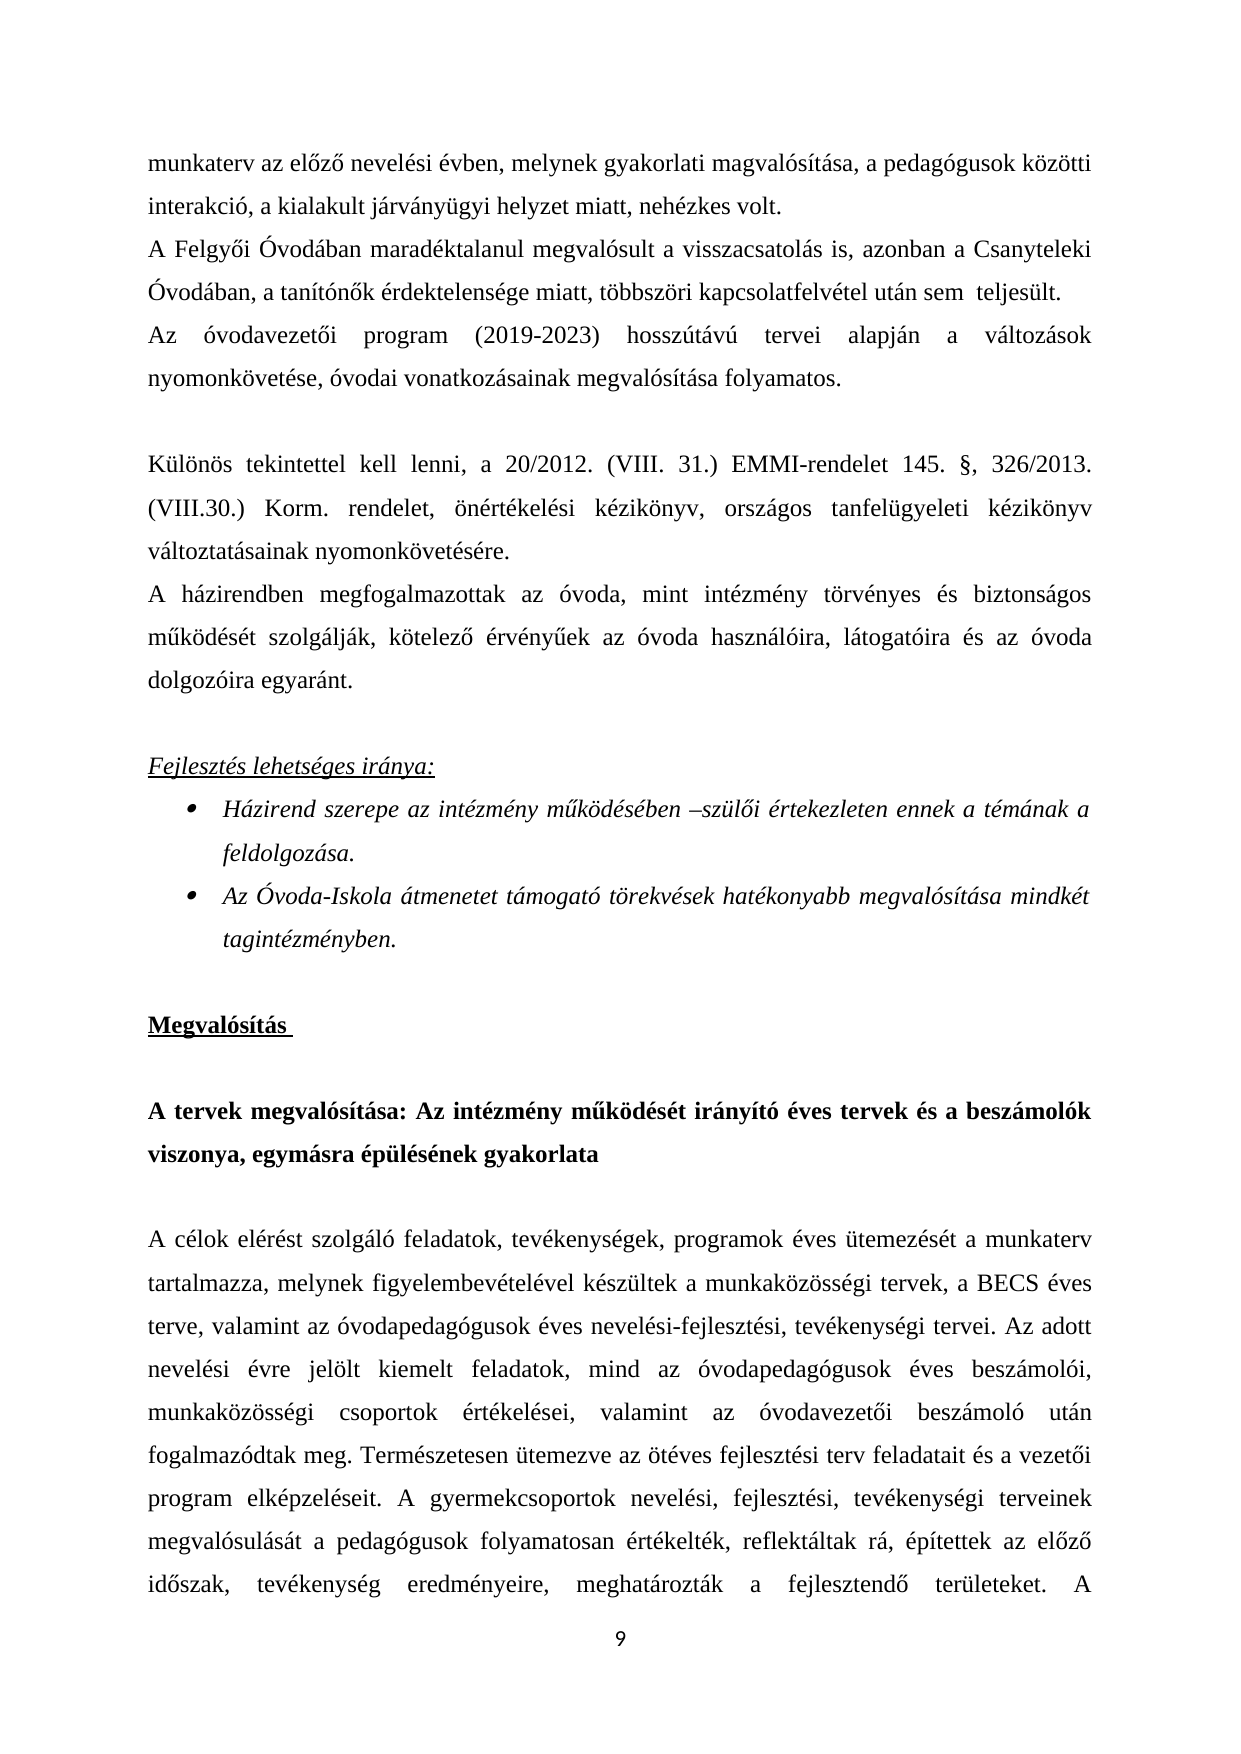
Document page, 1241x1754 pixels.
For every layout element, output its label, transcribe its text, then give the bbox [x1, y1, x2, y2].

text Az óvodavezetői program (2019-2023) hosszútávú tervei alapján a változások nyomonkövetése, óvodai vonatkozásainak megvalósítása folyamatos. [148, 320, 1093, 392]
text A házirendben megfogalmazottak az óvoda, mint intézmény törvényes és biztonságos működését szolgálják, kötelező érvényűek az óvoda használóira, látogatóira és az óvoda dolgozóira egyaránt. [148, 579, 1093, 694]
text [148, 148, 1093, 219]
text Különös tekintettel kell lenni, a 20/2012. (VIII. 31.) EMMI-rendelet 145. §, 326/2013. (VIII.30.) Korm. rendelet, önértékelési kézikönyv, országos tanfelügyeleti kézikönyv változtatásainak nyomonkövetésére. [148, 449, 1093, 564]
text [148, 1224, 1093, 1598]
text A Felgyői Óvodában maradéktalanul megvalósult a visszacsatolás is, azonban a Csanyteleki Óvodában, a tanítónők érdektelensége miatt, többszöri kapcsolatfelvétel után sem teljesült. [148, 234, 1093, 306]
text Fejlesztés lehetséges iránya: [148, 751, 1093, 780]
list Az Óvoda-Iskola átmenetet támogató törekvések hatékonyabb megvalósítása mindkét tagintézményben. [185, 881, 1093, 953]
list Házirend szerepe az intézmény működésében –szülői értekezleten ennek a témának a feldolgozása. [185, 794, 1093, 866]
text Megvalósítás [148, 1010, 1093, 1039]
text A tervek megvalósítása: Az intézmény működését irányító éves tervek és a beszámolók viszonya, egymásra épülésének gyakorlata [148, 1096, 1093, 1168]
